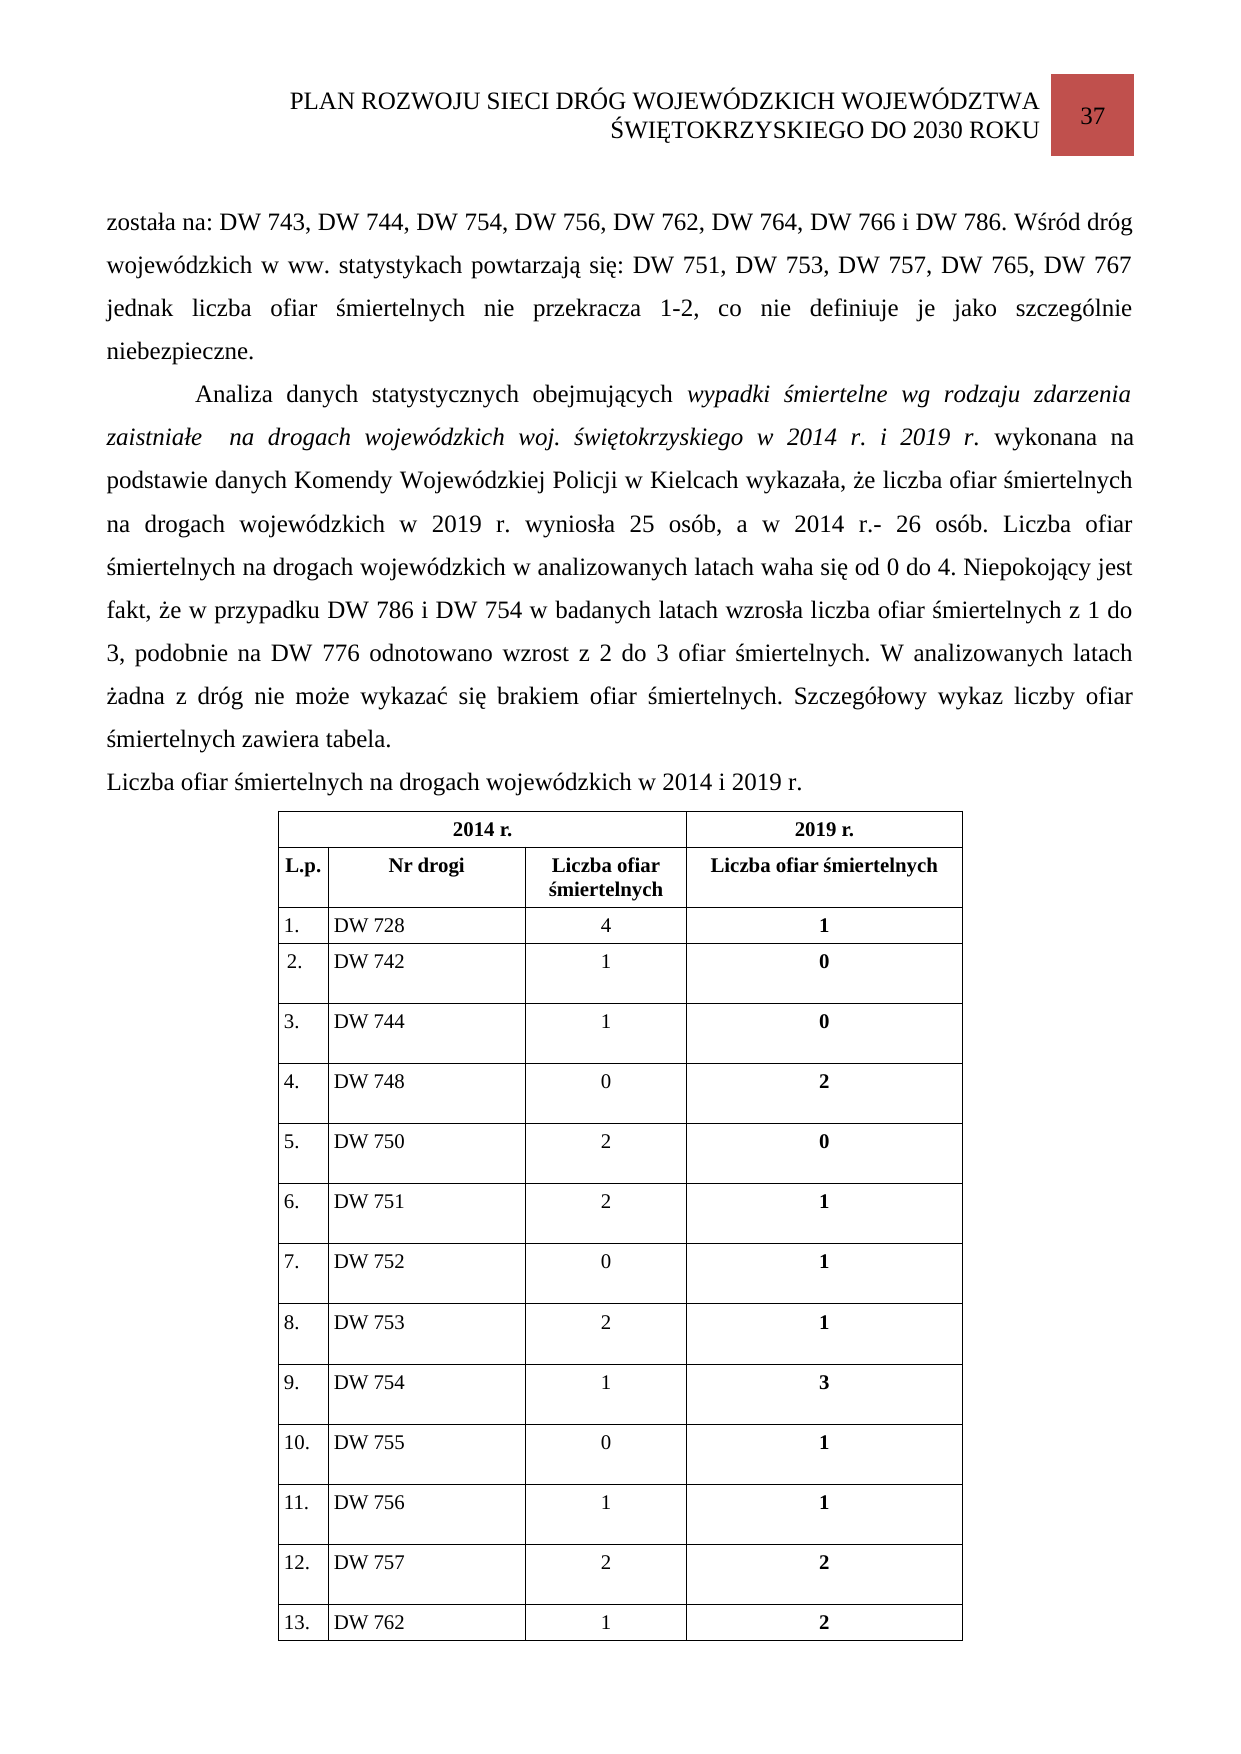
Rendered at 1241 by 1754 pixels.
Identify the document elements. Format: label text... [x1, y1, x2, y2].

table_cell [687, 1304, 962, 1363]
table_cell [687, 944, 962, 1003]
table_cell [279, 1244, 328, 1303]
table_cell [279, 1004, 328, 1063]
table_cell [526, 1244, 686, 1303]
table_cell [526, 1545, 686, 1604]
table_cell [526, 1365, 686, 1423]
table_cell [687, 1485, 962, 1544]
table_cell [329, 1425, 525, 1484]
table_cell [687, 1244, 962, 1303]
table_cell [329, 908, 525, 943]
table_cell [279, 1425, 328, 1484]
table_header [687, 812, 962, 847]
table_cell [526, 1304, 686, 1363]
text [106, 207, 1134, 365]
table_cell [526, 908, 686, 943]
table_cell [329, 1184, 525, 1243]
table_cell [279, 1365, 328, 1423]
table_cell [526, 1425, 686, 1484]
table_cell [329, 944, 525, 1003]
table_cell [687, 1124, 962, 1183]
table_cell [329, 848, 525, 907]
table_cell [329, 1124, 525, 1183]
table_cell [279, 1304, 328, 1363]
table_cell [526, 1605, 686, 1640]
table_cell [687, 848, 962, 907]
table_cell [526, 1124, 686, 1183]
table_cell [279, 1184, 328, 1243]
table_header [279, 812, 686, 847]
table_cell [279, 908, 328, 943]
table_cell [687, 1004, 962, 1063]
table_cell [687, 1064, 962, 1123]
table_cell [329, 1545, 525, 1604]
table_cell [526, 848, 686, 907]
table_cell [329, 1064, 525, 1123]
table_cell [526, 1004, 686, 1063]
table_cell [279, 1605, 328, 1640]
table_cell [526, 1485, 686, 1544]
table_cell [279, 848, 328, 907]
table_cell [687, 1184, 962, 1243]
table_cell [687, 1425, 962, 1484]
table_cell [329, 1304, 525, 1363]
text Analiza danych statystycznych obejmujących wypadki śmiertelne wg rodzaju zdarzenia zaistniałe na drogach wojewódzkich woj. świętokrzyskiego w 2014 r. i 2019 r. wykonana na podstawie danych Komendy Wojewódzkiej Policji w Kielcach wykazała, że liczba ofiar śmiertelnych na drogach wojewódzkich w 2019 r. wyniosła 25 osób, a w 2014 r.- 26 osób. Liczba ofiar śmiertelnych na drogach wojewódzkich w analizowanych latach waha się od 0 do 4. Niepokojący jest fakt, że w przypadku DW 786 i DW 754 w badanych latach wzrosła liczba ofiar śmiertelnych z 1 do 3, podobnie na DW 776 odnotowano wzrost z 2 do 3 ofiar śmiertelnych. W analizowanych latach żadna z dróg nie może wykazać się brakiem ofiar śmiertelnych. Szczegółowy wykaz liczby ofiar śmiertelnych zawiera tabela. [106, 379, 1134, 753]
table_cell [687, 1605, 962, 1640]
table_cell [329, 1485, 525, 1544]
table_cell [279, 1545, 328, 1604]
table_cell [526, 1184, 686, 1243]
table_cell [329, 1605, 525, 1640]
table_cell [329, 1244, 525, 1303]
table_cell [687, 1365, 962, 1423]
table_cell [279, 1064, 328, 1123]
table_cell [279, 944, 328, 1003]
text Liczba ofiar śmiertelnych na drogach wojewódzkich w 2014 i 2019 r. [106, 767, 1134, 796]
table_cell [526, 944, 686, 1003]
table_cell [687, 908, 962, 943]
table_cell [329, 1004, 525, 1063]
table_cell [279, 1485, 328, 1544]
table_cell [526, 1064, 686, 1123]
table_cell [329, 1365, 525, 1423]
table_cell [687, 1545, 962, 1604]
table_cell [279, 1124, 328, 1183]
